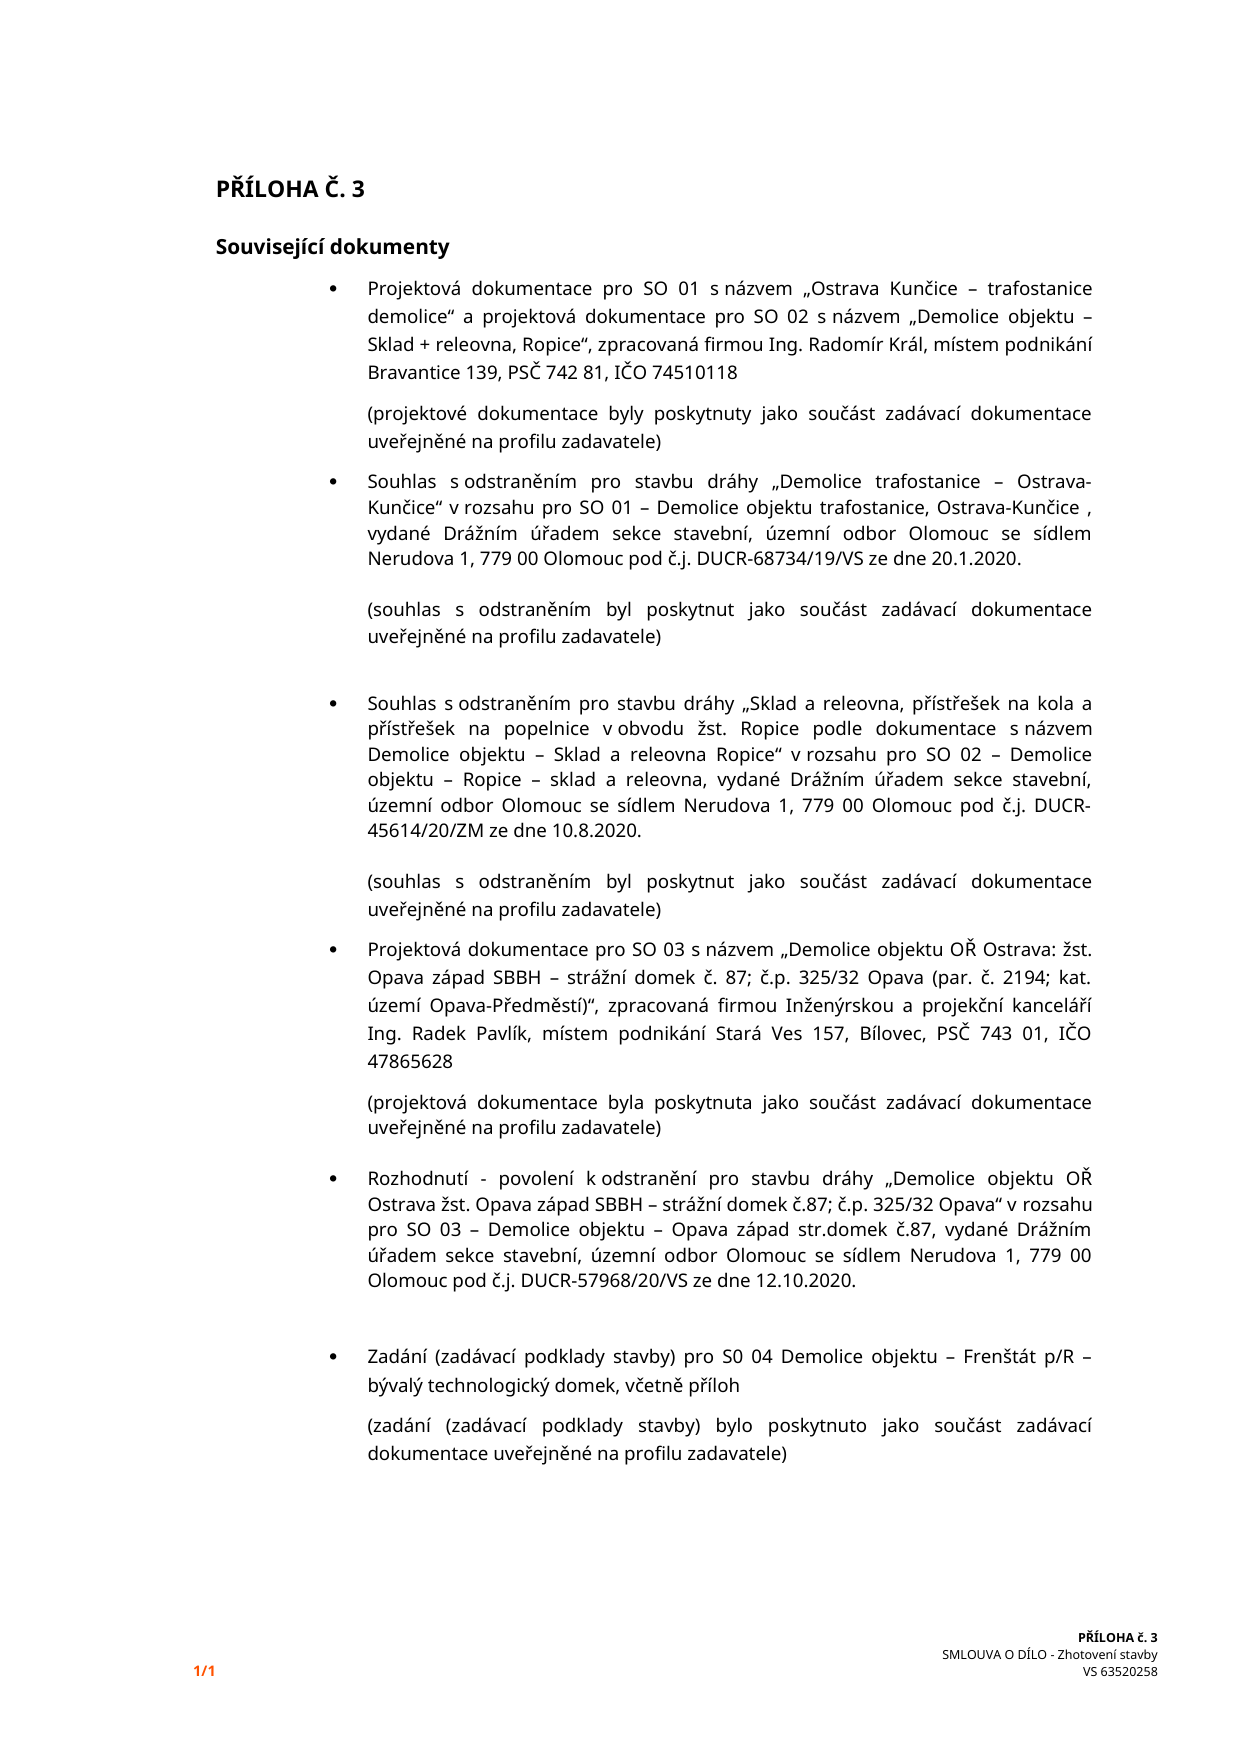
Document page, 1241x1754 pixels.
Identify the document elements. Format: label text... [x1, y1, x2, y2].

list Projektová dokumentace pro SO 01 s názvem „Ostrava Kunčice – trafostanice demolice“ a projektová dokumentace pro SO 02 s názvem „Demolice objektu – Sklad + releovna, Ropice“, zpracovaná firmou Ing. Radomír Král, místem podnikání Bravantice 139, PSČ 742 81, IČO 74510118 [330, 276, 1093, 385]
list (zadání (zadávací podklady stavby) bylo poskytnuto jako součást zadávací dokumentace uveřejněné na profilu zadavatele) [367, 1412, 1093, 1466]
text Příloha č. 3 [216, 172, 1093, 204]
list Rozhodnutí - povolení k odstranění pro stavbu dráhy „Demolice objektu OŘ Ostrava žst. Opava západ SBBH – strážní domek č.87; č.p. 325/32 Opava“ v rozsahu pro SO 03 – Demolice objektu – Opava západ str.domek č.87, vydané Drážním úřadem sekce stavební, územní odbor Olomouc se sídlem Nerudova 1, 779 00 Olomouc pod č.j. DUCR-57968/20/VS ze dne 12.10.2020. [330, 1166, 1093, 1293]
list (souhlas s odstraněním byl poskytnut jako součást zadávací dokumentace uveřejněné na profilu zadavatele) [367, 868, 1093, 922]
list Souhlas s odstraněním pro stavbu dráhy „Sklad a releovna, přístřešek na kola a přístřešek na popelnice v obvodu žst. Ropice podle dokumentace s názvem Demolice objektu – Sklad a releovna Ropice“ v rozsahu pro SO 02 – Demolice objektu – Ropice – sklad a releovna, vydané Drážním úřadem sekce stavební, územní odbor Olomouc se sídlem Nerudova 1, 779 00 Olomouc pod č.j. DUCR-45614/20/ZM ze dne 10.8.2020. [330, 690, 1093, 843]
list Souhlas s odstraněním pro stavbu dráhy „Demolice trafostanice – Ostrava-Kunčice“ v rozsahu pro SO 01 – Demolice objektu trafostanice, Ostrava-Kunčice , vydané Drážním úřadem sekce stavební, územní odbor Olomouc se sídlem Nerudova 1, 779 00 Olomouc pod č.j. DUCR-68734/19/VS ze dne 20.1.2020. [330, 469, 1093, 571]
text Související dokumenty [216, 232, 1093, 260]
list Projektová dokumentace pro SO 03 s názvem „Demolice objektu OŘ Ostrava: žst. Opava západ SBBH – strážní domek č. 87; č.p. 325/32 Opava (par. č. 2194; kat. území Opava-Předměstí)“, zpracovaná firmou Inženýrskou a projekční kanceláří Ing. Radek Pavlík, místem podnikání Stará Ves 157, Bílovec, PSČ 743 01, IČO 47865628 [330, 937, 1093, 1074]
list Zadání (zadávací podklady stavby) pro S0 04 Demolice objektu – Frenštát p/R – bývalý technologický domek, včetně příloh [330, 1344, 1093, 1397]
list (projektové dokumentace byly poskytnuty jako součást zadávací dokumentace uveřejněné na profilu zadavatele) [367, 400, 1093, 454]
list (projektová dokumentace byla poskytnuta jako součást zadávací dokumentace uveřejněné na profilu zadavatele) [367, 1089, 1093, 1140]
list (souhlas s odstraněním byl poskytnut jako součást zadávací dokumentace uveřejněné na profilu zadavatele) [367, 596, 1093, 649]
